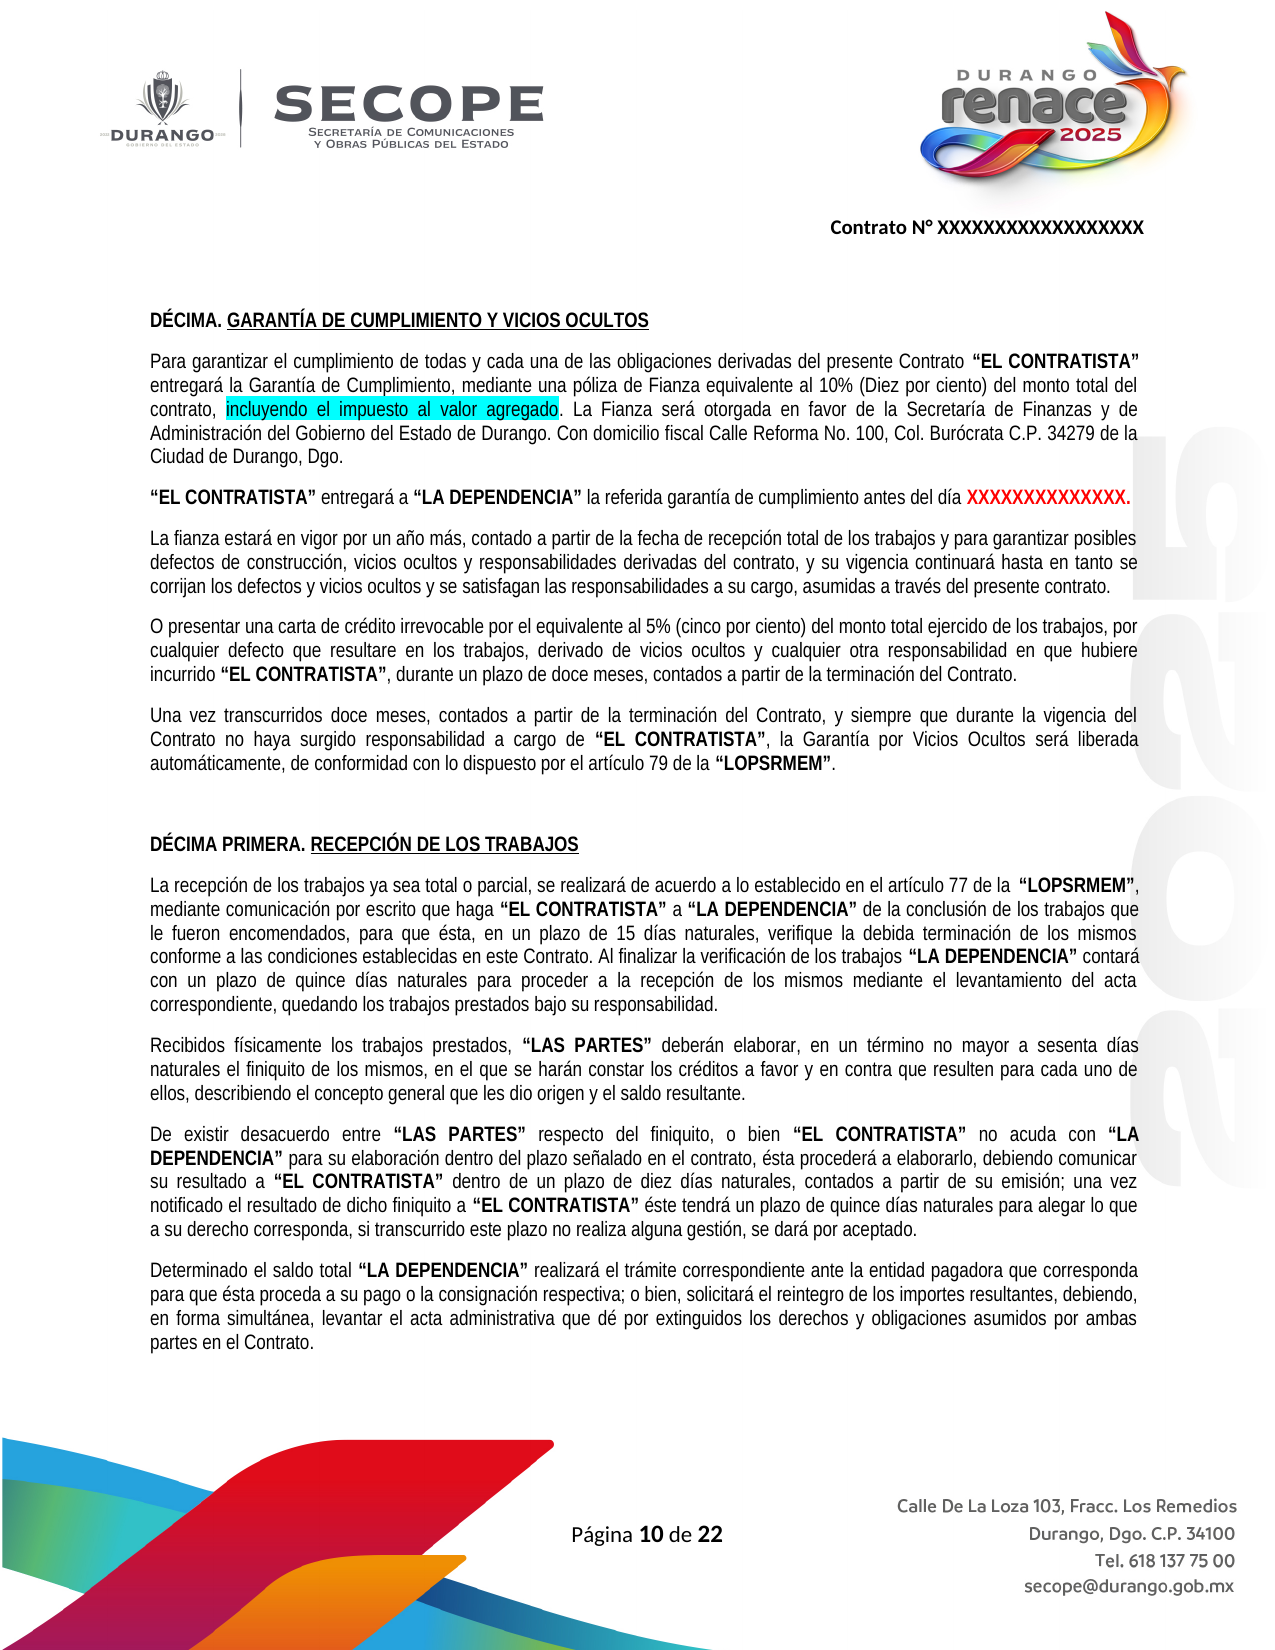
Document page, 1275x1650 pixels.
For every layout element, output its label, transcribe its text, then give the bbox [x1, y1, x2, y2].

text O presentar una carta de crédito irrevocable por el equivalente al 5% (cinco por ciento) del monto total ejercido de los trabajos, por cualquier defecto que resultare en los trabajos, derivado de vicios ocultos y cualquier otra responsabilidad en que hubiere incurrido “EL CONTRATISTA”, durante un plazo de doce meses, contados a partir de la terminación del Contrato. [150, 614, 1139, 686]
text DÉCIMA. GARANTÍA DE CUMPLIMIENTO Y VICIOS OCULTOS [150, 308, 1139, 332]
text Determinado el saldo total “LA DEPENDENCIA” realizará el trámite correspondiente ante la entidad pagadora que corresponda para que ésta proceda a su pago o la consignación respectiva; o bien, solicitará el reintegro de los importes resultantes, debiendo, en forma simultánea, levantar el acta administrativa que dé por extinguidos los derechos y obligaciones asumidos por ambas partes en el Contrato. [150, 1258, 1139, 1354]
text De existir desacuerdo entre “LAS PARTES” respecto del finiquito, o bien “EL CONTRATISTA” no acuda con “LA DEPENDENCIA” para su elaboración dentro del plazo señalado en el contrato, ésta procederá a elaborarlo, debiendo comunicar su resultado a “EL CONTRATISTA” dentro de un plazo de diez días naturales, contados a partir de su emisión; una vez notificado el resultado de dicho finiquito a “EL CONTRATISTA” éste tendrá un plazo de quince días naturales para alegar lo que a su derecho corresponda, si transcurrido este plazo no realiza alguna gestión, se dará por aceptado. [150, 1121, 1139, 1241]
text La fianza estará en vigor por un año más, contado a partir de la fecha de recepción total de los trabajos y para garantizar posibles defectos de construcción, vicios ocultos y responsabilidades derivadas del contrato, y su vigencia continuará hasta en tanto se corrijan los defectos y vicios ocultos y se satisfagan las responsabilidades a su cargo, asumidas a través del presente contrato. [150, 526, 1139, 597]
text Para garantizar el cumplimiento de todas y cada una de las obligaciones derivadas del presente Contrato “EL CONTRATISTA” entregará la Garantía de Cumplimiento, mediante una póliza de Fianza equivalente al 10% (Diez por ciento) del monto total del contrato, incluyendo el impuesto al valor agregado. La Fianza será otorgada en favor de la Secretaría de Finanzas y de Administración del Gobierno del Estado de Durango. Con domicilio fiscal Calle Reforma No. 100, Col. Burócrata C.P. 34279 de la Ciudad de Durango, Dgo. [150, 348, 1139, 468]
picture [2, 10, 1271, 1650]
text Recibidos físicamente los trabajos prestados, “LAS PARTES” deberán elaborar, en un término no mayor a sesenta días naturales el finiquito de los mismos, en el que se harán constar los créditos a favor y en contra que resulten para cada uno de ellos, describiendo el concepto general que les dio origen y el saldo resultante. [150, 1033, 1139, 1105]
text La recepción de los trabajos ya sea total o parcial, se realizará de acuerdo a lo establecido en el artículo 77 de la “LOPSRMEM”, mediante comunicación por escrito que haga “EL CONTRATISTA” a “LA DEPENDENCIA” de la conclusión de los trabajos que le fueron encomendados, para que ésta, en un plazo de 15 días naturales, verifique la debida terminación de los mismos conforme a las condiciones establecidas en este Contrato. Al finalizar la verificación de los trabajos “LA DEPENDENCIA” contará con un plazo de quince días naturales para proceder a la recepción de los mismos mediante el levantamiento del acta correspondiente, quedando los trabajos prestados bajo su responsabilidad. [150, 872, 1139, 1016]
text “EL CONTRATISTA” entregará a “LA DEPENDENCIA” la referida garantía de cumplimiento antes del día XXXXXXXXXXXXXX. [150, 485, 1139, 509]
text DÉCIMA PRIMERA. RECEPCIÓN DE LOS TRABAJOS [150, 832, 1139, 856]
text Una vez transcurridos doce meses, contados a partir de la terminación del Contrato, y siempre que durante la vigencia del Contrato no haya surgido responsabilidad a cargo de “EL CONTRATISTA”, la Garantía por Vicios Ocultos será liberada automáticamente, de conformidad con lo dispuesto por el artículo 79 de la “LOPSRMEM”. [150, 703, 1139, 774]
